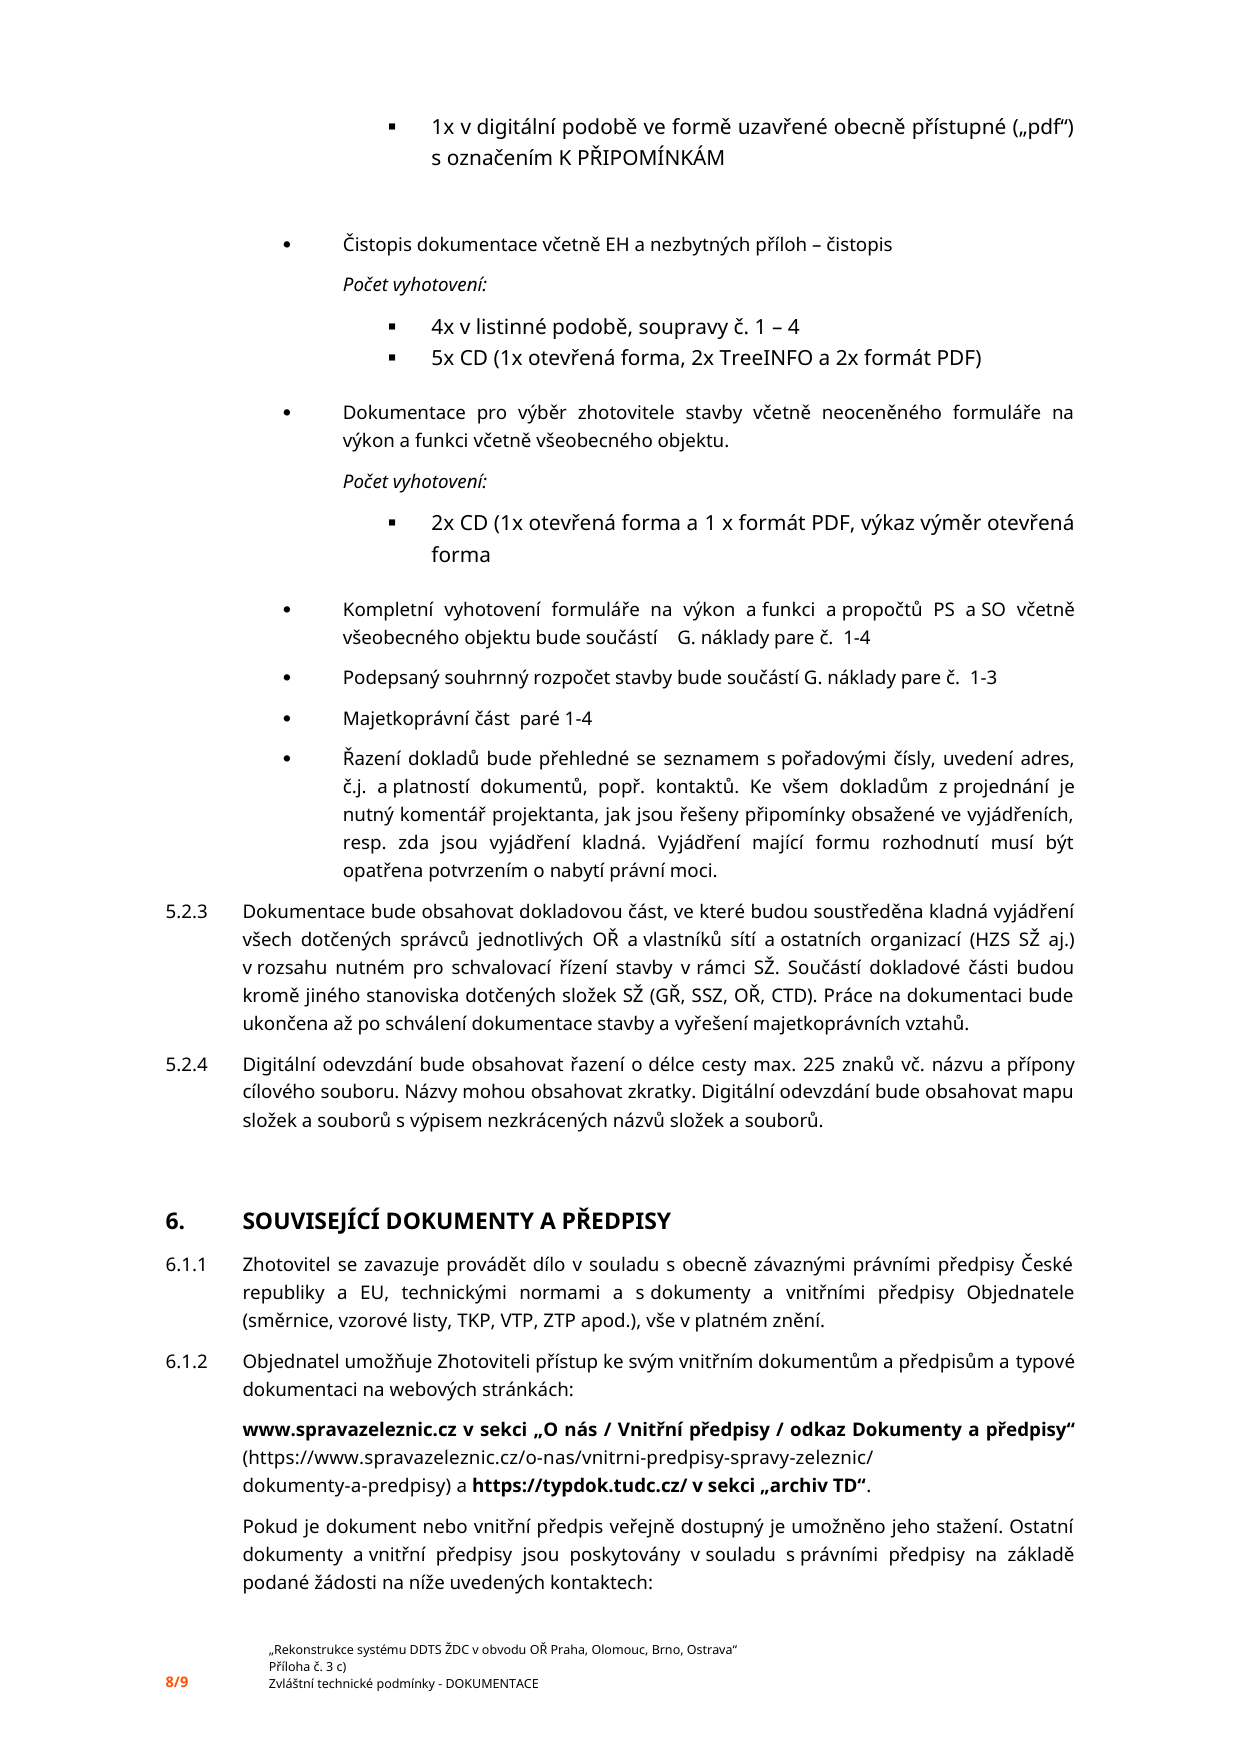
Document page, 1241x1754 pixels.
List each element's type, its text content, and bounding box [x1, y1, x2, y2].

list 4x v listinné podobě, soupravy č. 1 – 4 [387, 312, 1075, 340]
text Pokud je dokument nebo vnitřní předpis veřejně dostupný je umožněno jeho stažení. Ostatní dokumenty a vnitřní předpisy jsou poskytovány v souladu s právními předpisy na základě podané žádosti na níže uvedených kontaktech: [242, 1513, 1075, 1595]
list Dokumentace bude obsahovat dokladovou část, ve které budou soustředěna kladná vyjádření všech dotčených správců jednotlivých OŘ a vlastníků sítí a ostatních organizací (HZS SŽ aj.) v rozsahu nutném pro schvalovací řízení stavby v rámci SŽ. Součástí dokladové části budou kromě jiného stanoviska dotčených složek SŽ (GŘ, SSZ, OŘ, CTD). Práce na dokumentaci bude ukončena až po schválení dokumentace stavby a vyřešení majetkoprávních vztahů. [165, 898, 1075, 1036]
list Objednatel umožňuje Zhotoviteli přístup ke svým vnitřním dokumentům a předpisům a typové dokumentaci na webových stránkách: [165, 1348, 1075, 1402]
list Dokumentace pro výběr zhotovitele stavby včetně neoceněného formuláře na výkon a funkci včetně všeobecného objektu. [283, 399, 1075, 453]
list Digitální odevzdání bude obsahovat řazení o délce cesty max. 225 znaků vč. názvu a přípony cílového souboru. Názvy mohou obsahovat zkratky. Digitální odevzdání bude obsahovat mapu složek a souborů s výpisem nezkrácených názvů složek a souborů. [165, 1051, 1075, 1132]
list Zhotovitel se zavazuje provádět dílo v souladu s obecně závaznými právními předpisy České republiky a EU, technickými normami a s dokumenty a vnitřními předpisy Objednatele (směrnice, vzorové listy, TKP, VTP, ZTP apod.), vše v platném znění. [165, 1251, 1075, 1333]
text www.spravazeleznic.cz v sekci „O nás / Vnitřní předpisy / odkaz Dokumenty a předpisy“ (https://www.spravazeleznic.cz/o-nas/vnitrni-predpisy-spravy-zeleznic/ dokumenty-a-predpisy) a https://typdok.tudc.cz/ v sekci „archiv TD“. [242, 1417, 1075, 1498]
list SOUVISEJÍCÍ DOKUMENTY A PŘEDPISY [165, 1204, 1075, 1236]
list Řazení dokladů bude přehledné se seznamem s pořadovými čísly, uvedení adres, č.j. a platností dokumentů, popř. kontaktů. Ke všem dokladům z projednání je nutný komentář projektanta, jak jsou řešeny připomínky obsažené ve vyjádřeních, resp. zda jsou vyjádření kladná. Vyjádření mající formu rozhodnutí musí být opatřena potvrzením o nabytí právní moci. [283, 746, 1075, 883]
list 5x CD (1x otevřená forma, 2x TreeINFO a 2x formát PDF) [387, 343, 1075, 372]
list Čistopis dokumentace včetně EH a nezbytných příloh – čistopis [283, 231, 1075, 256]
list Podepsaný souhrnný rozpočet stavby bude součástí G. náklady pare č. 1-3 [283, 664, 1075, 690]
list 2x CD (1x otevřená forma a 1 x formát PDF, výkaz výměr otevřená forma [387, 508, 1075, 568]
list 1x v digitální podobě ve formě uzavřené obecně přístupné („pdf“) s označením K PŘIPOMÍNKÁM [387, 112, 1075, 172]
list Počet vyhotovení: [343, 271, 1075, 297]
list Počet vyhotovení: [343, 468, 1075, 493]
list Kompletní vyhotovení formuláře na výkon a funkci a propočtů PS a SO včetně všeobecného objektu bude součástí G. náklady pare č. 1-4 [283, 596, 1075, 649]
list Majetkoprávní část paré 1-4 [283, 705, 1075, 731]
